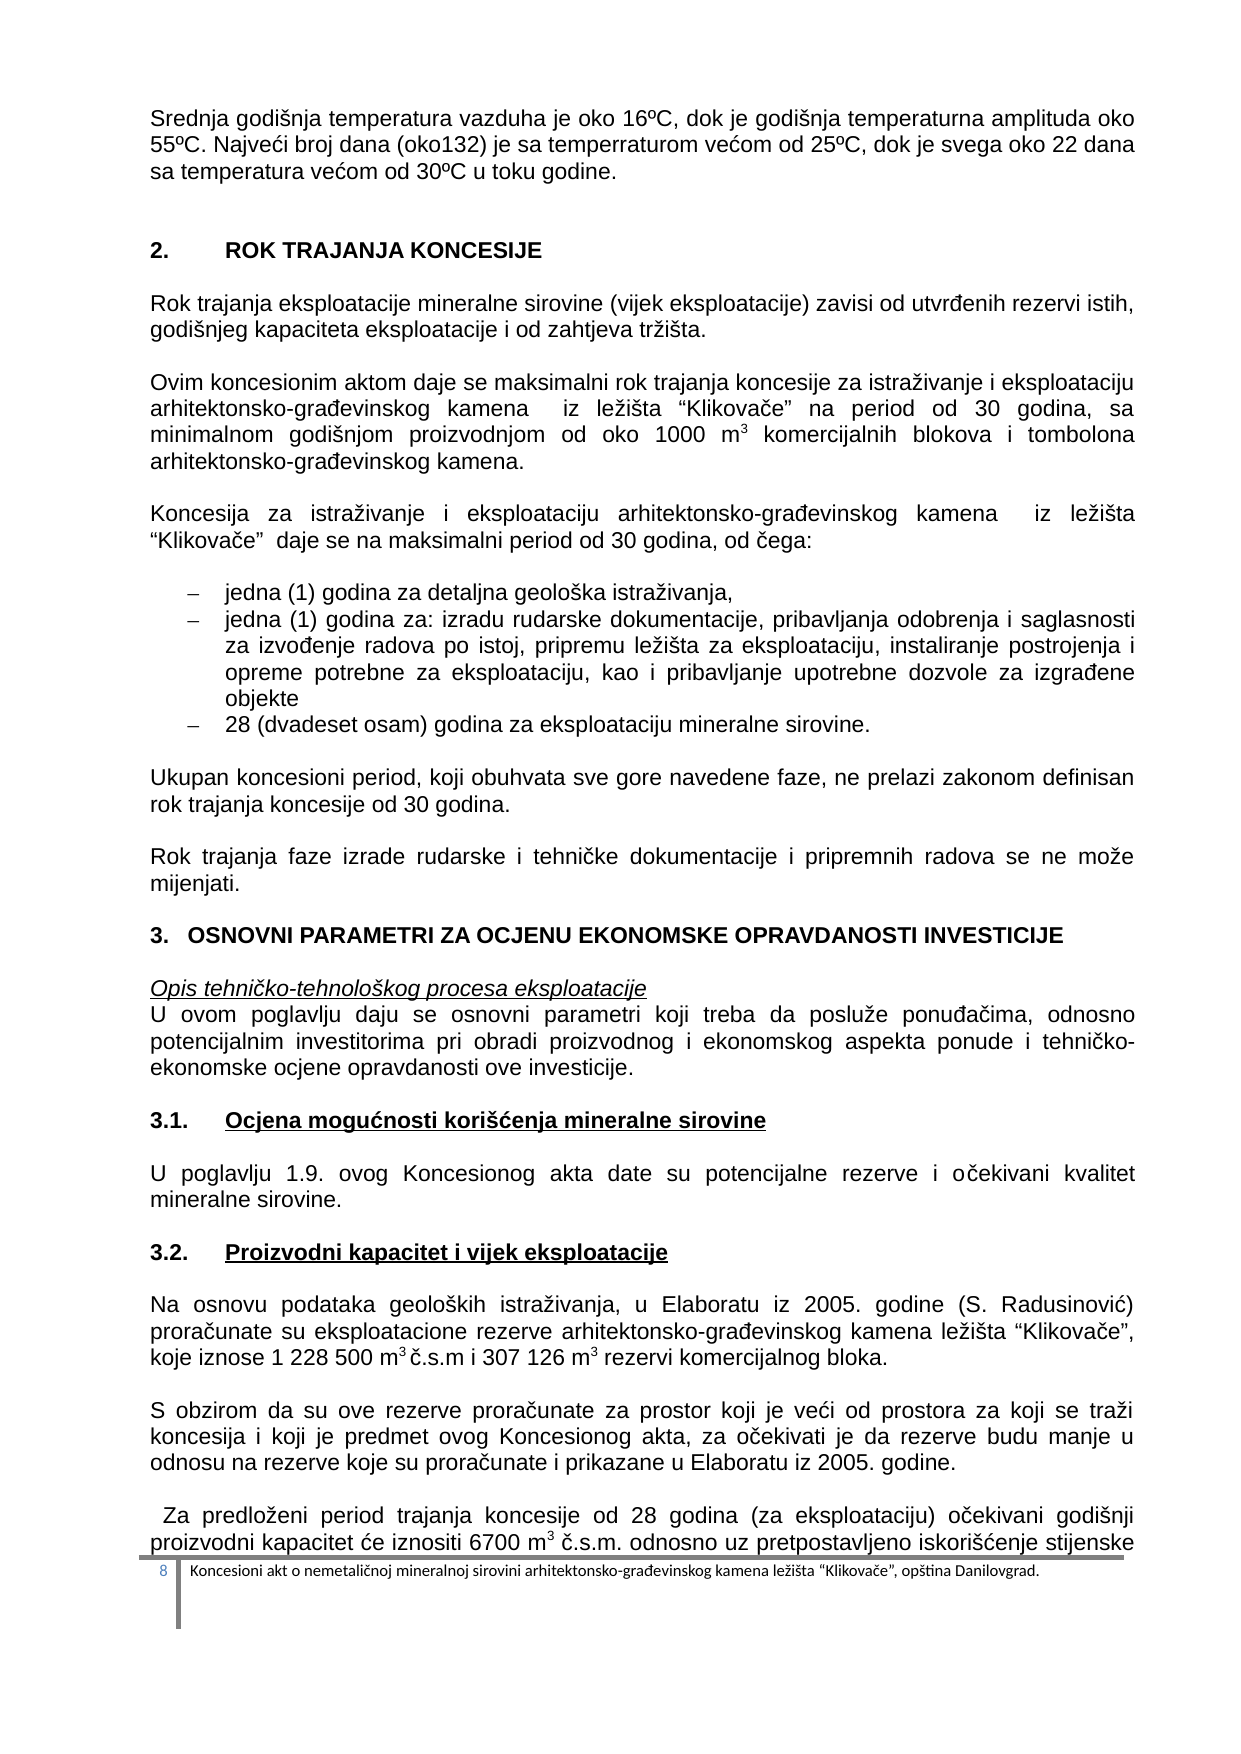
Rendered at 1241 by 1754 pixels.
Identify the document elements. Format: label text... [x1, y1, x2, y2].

text Rok trajanja eksploatacije mineralne sirovine (vijek eksploatacije) zavisi od utvrđenih rezervi istih, godišnjeg kapaciteta eksploatacije i od zahtjeva tržišta. [150, 289, 1135, 342]
text U poglavlju 1.9. ovog Koncesionog akta date su potencijalne rezerve i očekivani kvalitet mineralne sirovine. [150, 1159, 1135, 1212]
list 28 (dvadeset osam) godina za eksploataciju mineralne sirovine. [187, 711, 1135, 738]
subtitle ROK TRAJANJA KONCESIJE [150, 237, 1135, 263]
list jedna (1) godina za: izradu rudarske dokumentacije, pribavljanja odobrenja i saglasnosti za izvođenje radova po istoj, pripremu ležišta za eksploataciju, instaliranje postrojenja i opreme potrebne za eksploataciju, kao i pribavljanje upotrebne dozvole za izgrađene objekte [187, 606, 1135, 711]
text Rok trajanja faze izrade rudarske i tehničke dokumentacije i pripremnih radova se ne može mijenjati. [150, 843, 1135, 896]
text Na osnovu podataka geoloških istraživanja, u Elaboratu iz 2005. godine (S. Radusinović) proračunate su eksploatacione rezerve arhitektonsko-građevinskog kamena ležišta “Klikovače”, koje iznose 1 228 500 m3 č.s.m i 307 126 m3 rezervi komercijalnog bloka. [150, 1291, 1135, 1370]
subtitle Proizvodni kapacitet i vijek eksploatacije [150, 1238, 1135, 1265]
text S obzirom da su ove rezerve proračunate za prostor koji je veći od prostora za koji se traži koncesija i koji je predmet ovog Koncesionog akta, za očekivati je da rezerve budu manje u odnosu na rezerve koje su proračunate i prikazane u Elaboratu iz 2005. godine. [150, 1397, 1135, 1476]
list OSNOVNI PARAMETRI ZA OCJENU EKONOMSKE OPRAVDANOSTI INVESTICIJE [150, 922, 1135, 949]
text Ovim koncesionim aktom daje se maksimalni rok trajanja koncesije za istraživanje i eksploataciju arhitektonsko-građevinskog kamena iz ležišta “Klikovače” na period od 30 godina, sa minimalnom godišnjom proizvodnjom od oko 1000 m3 komercijalnih blokova i tombolona arhitektonsko-građevinskog kamena. [150, 368, 1135, 474]
text Srednja godišnja temperatura vazduha je oko 16ºC, dok je godišnja temperaturna amplituda oko 55ºC. Najveći broj dana (oko132) je sa temperraturom većom od 25ºC, dok je svega oko 22 dana sa temperatura većom od 30ºC u toku godine. [150, 105, 1135, 184]
text U ovom poglavlju daju se osnovni parametri koji treba da posluže ponuđačima, odnosno potencijalnim investitorima pri obradi proizvodnog i ekonomskog aspekta ponude i tehničko-ekonomske ocjene opravdanosti ove investicije. [150, 1001, 1135, 1080]
list Opis tehničko-tehnološkog procesa eksploatacije [150, 975, 1135, 1001]
text Koncesija za istraživanje i eksploataciju arhitektonsko-građevinskog kamena iz ležišta “Klikovače” daje se na maksimalni period od 30 godina, od čega: [150, 500, 1135, 553]
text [150, 1502, 1135, 1555]
subtitle Ocjena mogućnosti korišćenja mineralne sirovine [150, 1107, 1135, 1133]
text Ukupan koncesioni period, koji obuhvata sve gore navedene faze, ne prelazi zakonom definisan rok trajanja koncesije od 30 godina. [150, 764, 1135, 817]
list jedna (1) godina za detaljna geološka istraživanja, [187, 579, 1135, 606]
